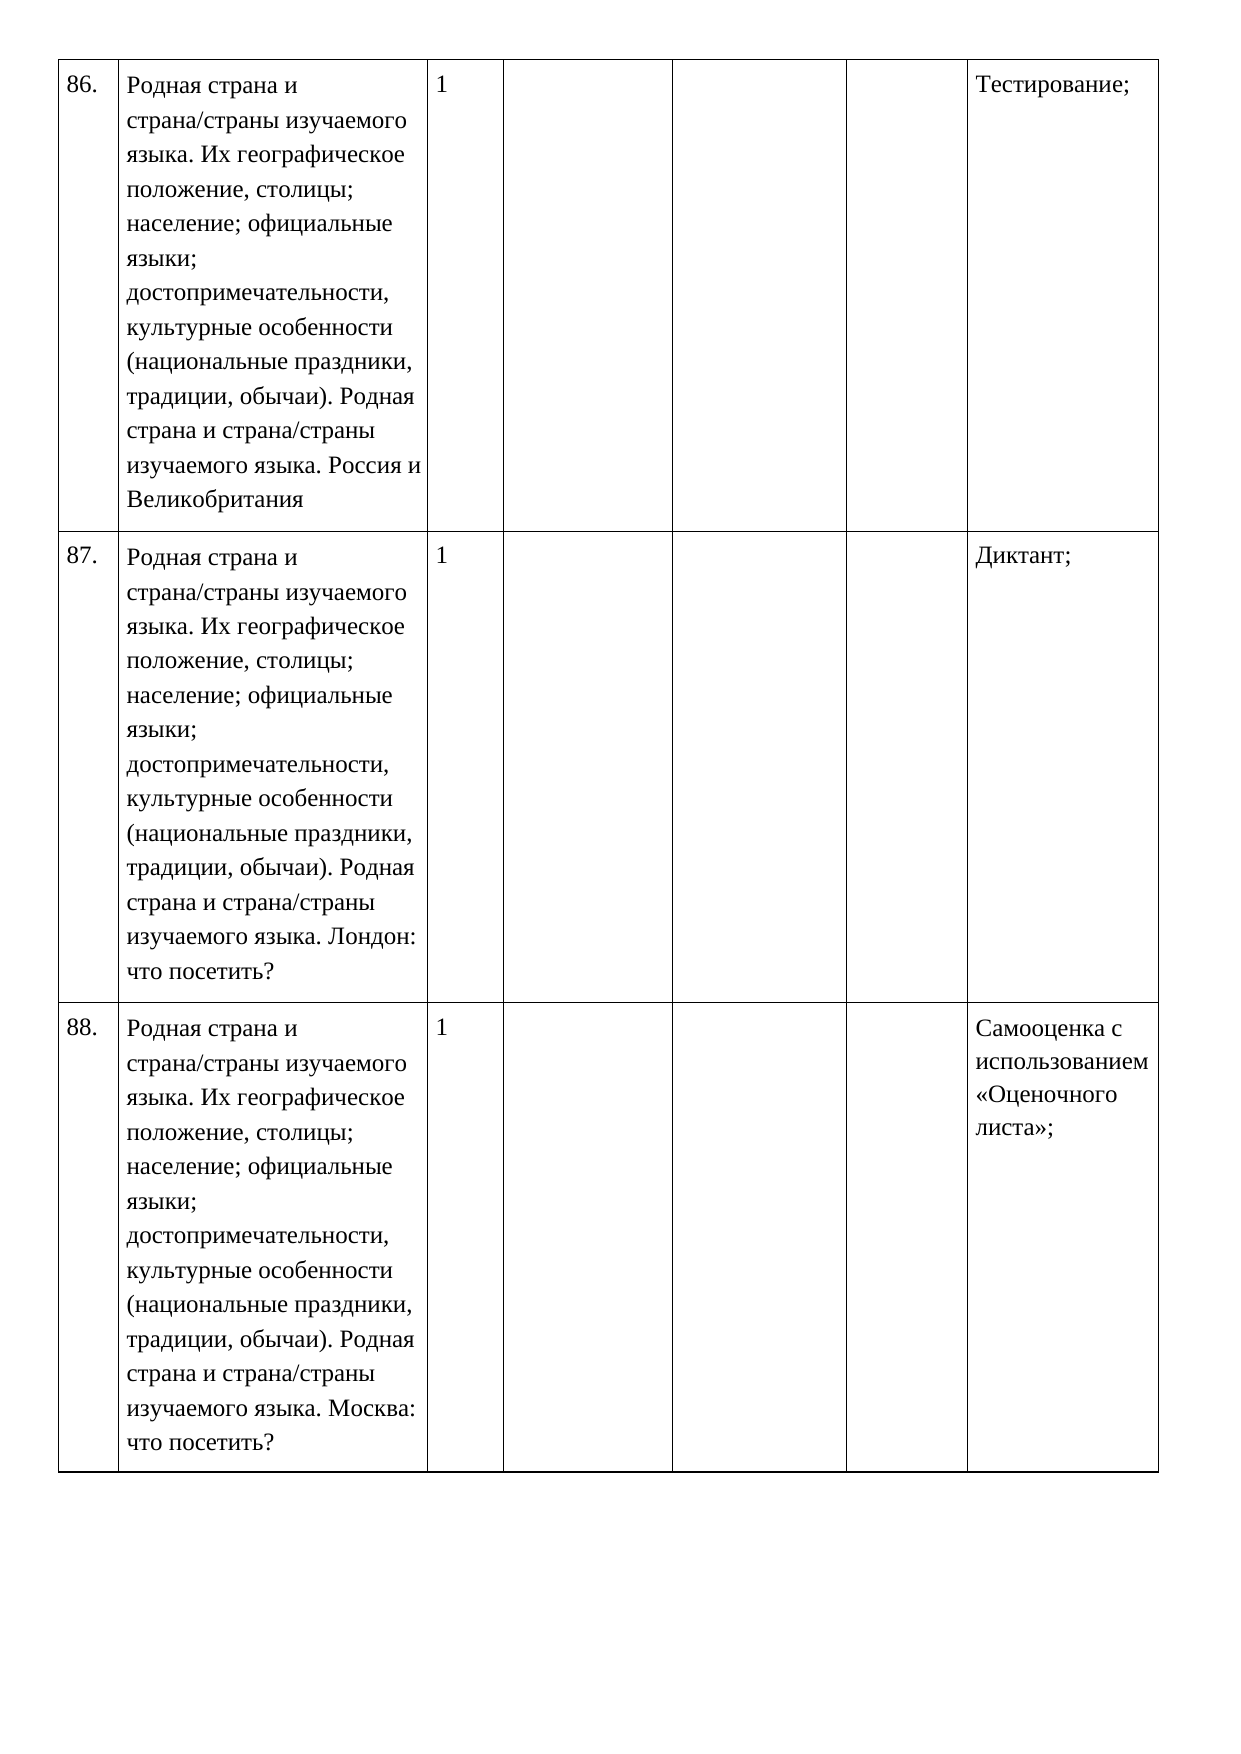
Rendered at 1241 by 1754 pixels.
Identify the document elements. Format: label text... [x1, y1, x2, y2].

table_cell [847, 532, 967, 1002]
table_header [847, 60, 967, 531]
table_cell Самооценка с использованием«Оценочного листа»; [968, 1003, 1158, 1471]
table_cell Родная страна и страна/страны изучаемого языка. Их географическое положение, столицы; население; официальные языки; достопримечательности, культурные особенности (национальные праздники, традиции, обычаи). Родная страна и страна/страны изучаемого языка. Москва: что посетить? [119, 1003, 427, 1471]
table_cell 1 [428, 532, 503, 1002]
table_cell 1 [428, 1003, 503, 1471]
table_cell [847, 1003, 967, 1471]
table_header [504, 60, 672, 531]
table_cell [504, 532, 672, 1002]
table_header 1 [428, 60, 503, 531]
table_cell [504, 1003, 672, 1471]
table_cell [673, 532, 846, 1002]
table_header Родная страна и страна/страны изучаемого языка. Их географическое положение, столицы; население; официальные языки; достопримечательности, культурные особенности (национальные праздники, традиции, обычаи). Родная страна и страна/страны изучаемого языка. Россия и Великобритания [119, 60, 427, 531]
table_cell [673, 1003, 846, 1471]
table_header Тестирование; [968, 60, 1158, 531]
table_cell 88. [59, 1003, 118, 1471]
table_header 86. [59, 60, 118, 531]
table_cell Диктант; [968, 532, 1158, 1002]
table_cell 87. [59, 532, 118, 1002]
table_header [673, 60, 846, 531]
table_cell Родная страна и страна/страны изучаемого языка. Их географическое положение, столицы; население; официальные языки; достопримечательности, культурные особенности (национальные праздники, традиции, обычаи). Родная страна и страна/страны изучаемого языка. Лондон: что посетить? [119, 532, 427, 1002]
